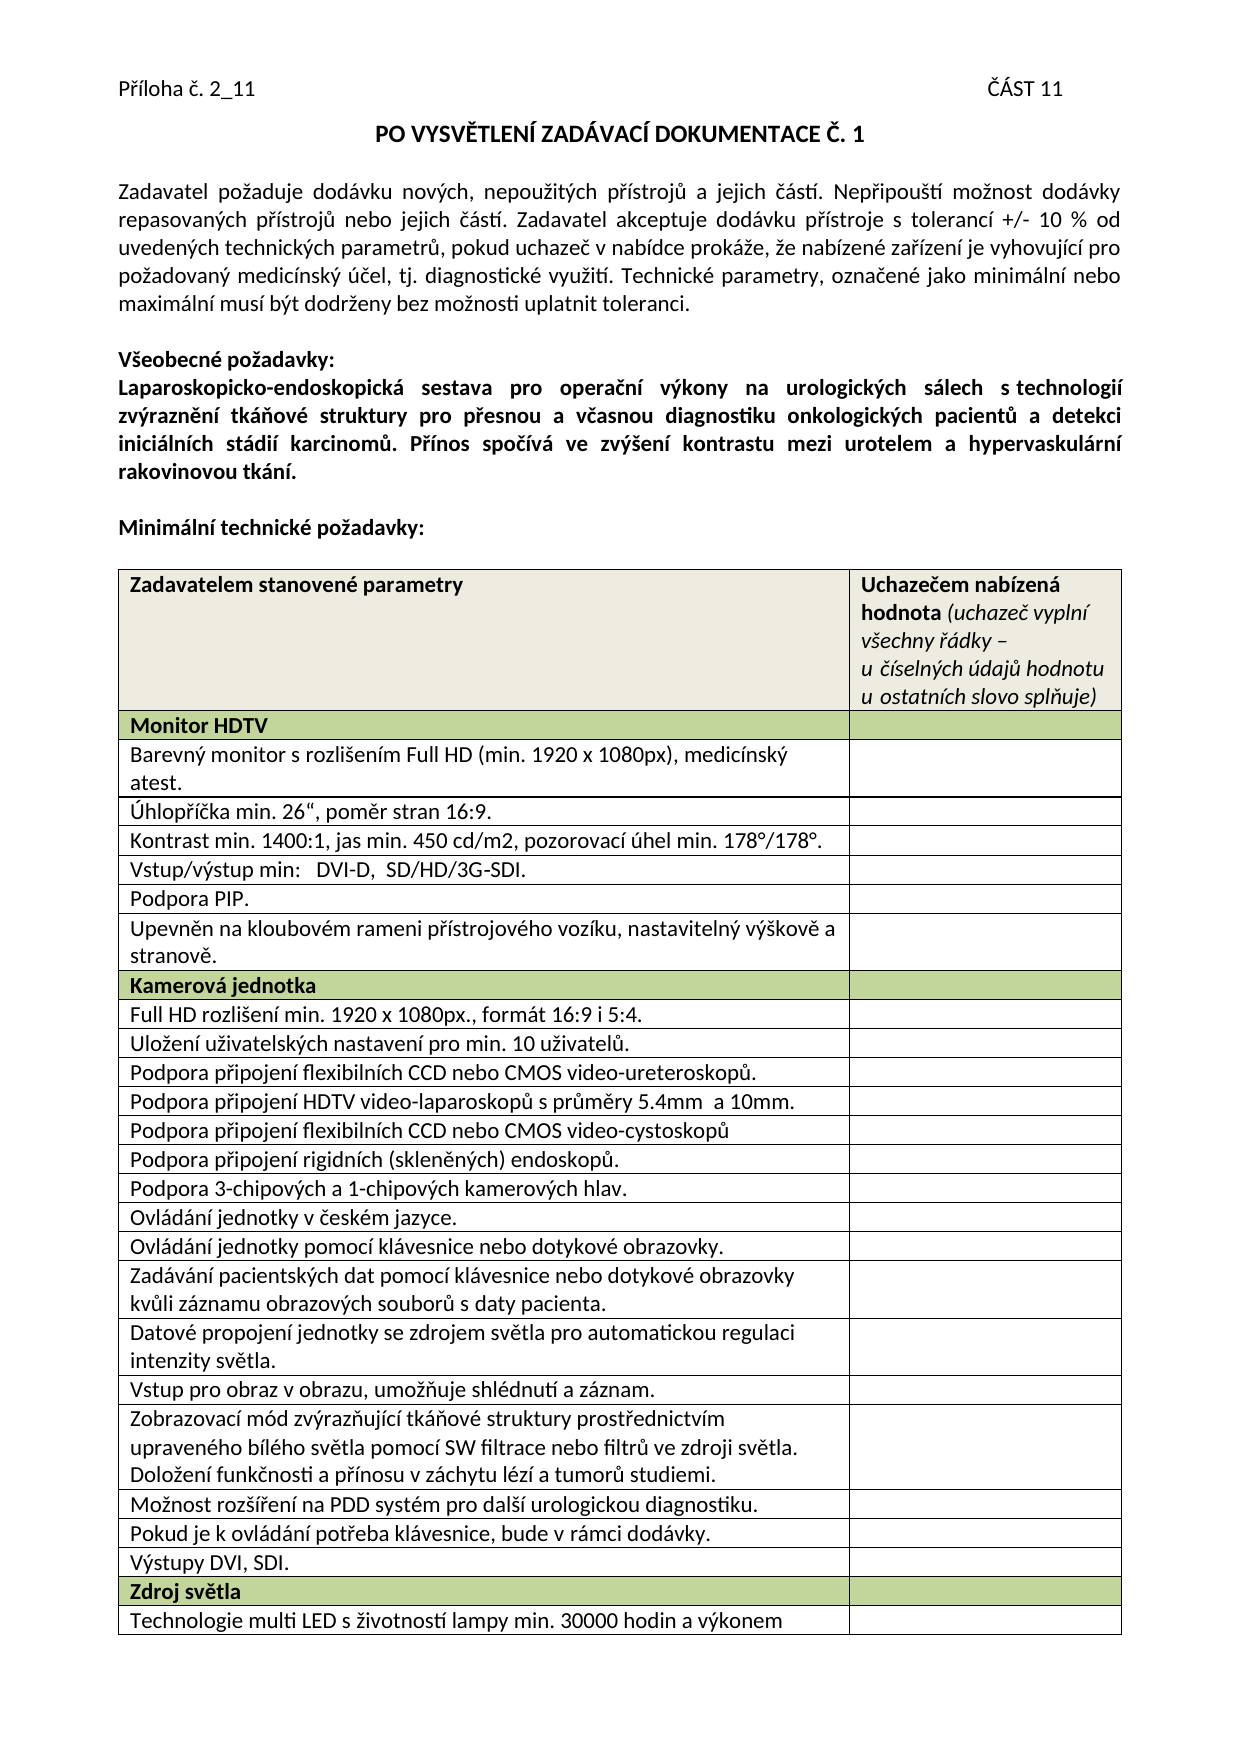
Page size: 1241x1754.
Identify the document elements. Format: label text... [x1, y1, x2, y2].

table_cell [850, 798, 1121, 825]
text Zadavatel požaduje dodávku nových, nepoužitých přístrojů a jejich částí. Nepřipouští možnost dodávky repasovaných přístrojů nebo jejich částí. Zadavatel akceptuje dodávku přístroje s tolerancí +/- 10 % od uvedených technických parametrů, pokud uchazeč v nabídce prokáže, že nabízené zařízení je vyhovující pro požadovaný medicínský účel, tj. diagnostické využití. Technické parametry, označené jako minimální nebo maximální musí být dodrženy bez možnosti uplatnit toleranci. [118, 177, 1122, 317]
table_cell Pokud je k ovládání potřeba klávesnice, bude v rámci dodávky. [119, 1519, 849, 1547]
table_cell [850, 856, 1121, 883]
table_cell Podpora připojení flexibilních CCD nebo CMOS video-ureteroskopů. [119, 1058, 849, 1086]
table_cell Vstup pro obraz v obrazu, umožňuje shlédnutí a záznam. [119, 1376, 849, 1403]
table_cell [850, 1058, 1121, 1086]
text Všeobecné požadavky: [118, 345, 1122, 373]
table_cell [119, 1606, 849, 1634]
table_cell Zobrazovací mód zvýrazňující tkáňové struktury prostřednictvím upraveného bílého světla pomocí SW filtrace nebo filtrů ve zdroji světla. Doložení funkčnosti a přínosu v záchytu lézí a tumorů studiemi. [119, 1405, 849, 1489]
table_cell Monitor HDTV [119, 711, 849, 739]
table_cell [850, 1490, 1121, 1518]
table_cell Zadávání pacientských dat pomocí klávesnice nebo dotykové obrazovky kvůli záznamu obrazových souborů s daty pacienta. [119, 1261, 849, 1317]
table_cell [850, 1577, 1121, 1605]
table_cell [850, 1145, 1121, 1173]
table_cell [850, 826, 1121, 854]
table_cell Podpora připojení HDTV video-laparoskopů s průměry 5.4mm a 10mm. [119, 1087, 849, 1115]
table_cell Ovládání jednotky pomocí klávesnice nebo dotykové obrazovky. [119, 1232, 849, 1260]
table_cell Kamerová jednotka [119, 971, 849, 999]
table_cell Výstupy DVI, SDI. [119, 1548, 849, 1576]
table_cell [850, 1548, 1121, 1576]
text Laparoskopicko-endoskopická sestava pro operační výkony na urologických sálech s technologií zvýraznění tkáňové struktury pro přesnou a včasnou diagnostiku onkologických pacientů a detekci iniciálních stádií karcinomů. Přínos spočívá ve zvýšení kontrastu mezi urotelem a hypervaskulární rakovinovou tkání. [118, 373, 1122, 485]
table_cell [850, 1376, 1121, 1403]
table_cell [850, 740, 1121, 796]
table_cell [850, 1174, 1121, 1202]
table_cell Datové propojení jednotky se zdrojem světla pro automatickou regulaci intenzity světla. [119, 1319, 849, 1374]
table_cell Podpora připojení rigidních (skleněných) endoskopů. [119, 1145, 849, 1173]
text Minimální technické požadavky: [118, 513, 1122, 541]
table_cell [850, 1232, 1121, 1260]
table_cell Ovládání jednotky v českém jazyce. [119, 1203, 849, 1231]
table_cell Uložení uživatelských nastavení pro min. 10 uživatelů. [119, 1029, 849, 1057]
table_cell [850, 971, 1121, 999]
table_cell Full HD rozlišení min. 1920 x 1080px., formát 16:9 i 5:4. [119, 1000, 849, 1028]
table_cell Kontrast min. 1400:1, jas min. 450 cd/m2, pozorovací úhel min. 178°/178°. [119, 826, 849, 854]
table_cell Podpora připojení flexibilních CCD nebo CMOS video-cystoskopů [119, 1116, 849, 1144]
table_cell [850, 1029, 1121, 1057]
table_cell [850, 1087, 1121, 1115]
table_cell [850, 1319, 1121, 1374]
table_cell [850, 914, 1121, 970]
table_cell Možnost rozšíření na PDD systém pro další urologickou diagnostiku. [119, 1490, 849, 1518]
table_cell [850, 1203, 1121, 1231]
table_cell [850, 1261, 1121, 1317]
table_cell Vstup/výstup min: DVI-D, SD/HD/3G‐SDI. [119, 856, 849, 883]
table_cell Barevný monitor s rozlišením Full HD (min. 1920 x 1080px), medicínský atest. [119, 740, 849, 796]
table_cell Úhlopříčka min. 26“, poměr stran 16:9. [119, 798, 849, 825]
table_cell [850, 711, 1121, 739]
table_header Uchazečem nabízená hodnota (uchazeč vyplní všechny řádky – u číselných údajů hodnotu u ostatních slovo splňuje) [850, 570, 1121, 710]
table_cell Podpora 3-chipových a 1-chipových kamerových hlav. [119, 1174, 849, 1202]
table_cell [850, 885, 1121, 913]
table_header Zadavatelem stanovené parametry [119, 570, 849, 710]
table_cell [850, 1606, 1121, 1634]
table_cell [850, 1405, 1121, 1489]
table_cell Podpora PIP. [119, 885, 849, 913]
table_cell [850, 1519, 1121, 1547]
text PO VYSVĚTLENÍ ZADÁVACÍ DOKUMENTACE Č. 1 [118, 118, 1122, 149]
table_cell [850, 1116, 1121, 1144]
table_cell Upevněn na kloubovém rameni přístrojového vozíku, nastavitelný výškově a stranově. [119, 914, 849, 970]
table_cell Zdroj světla [119, 1577, 849, 1605]
table_cell [850, 1000, 1121, 1028]
